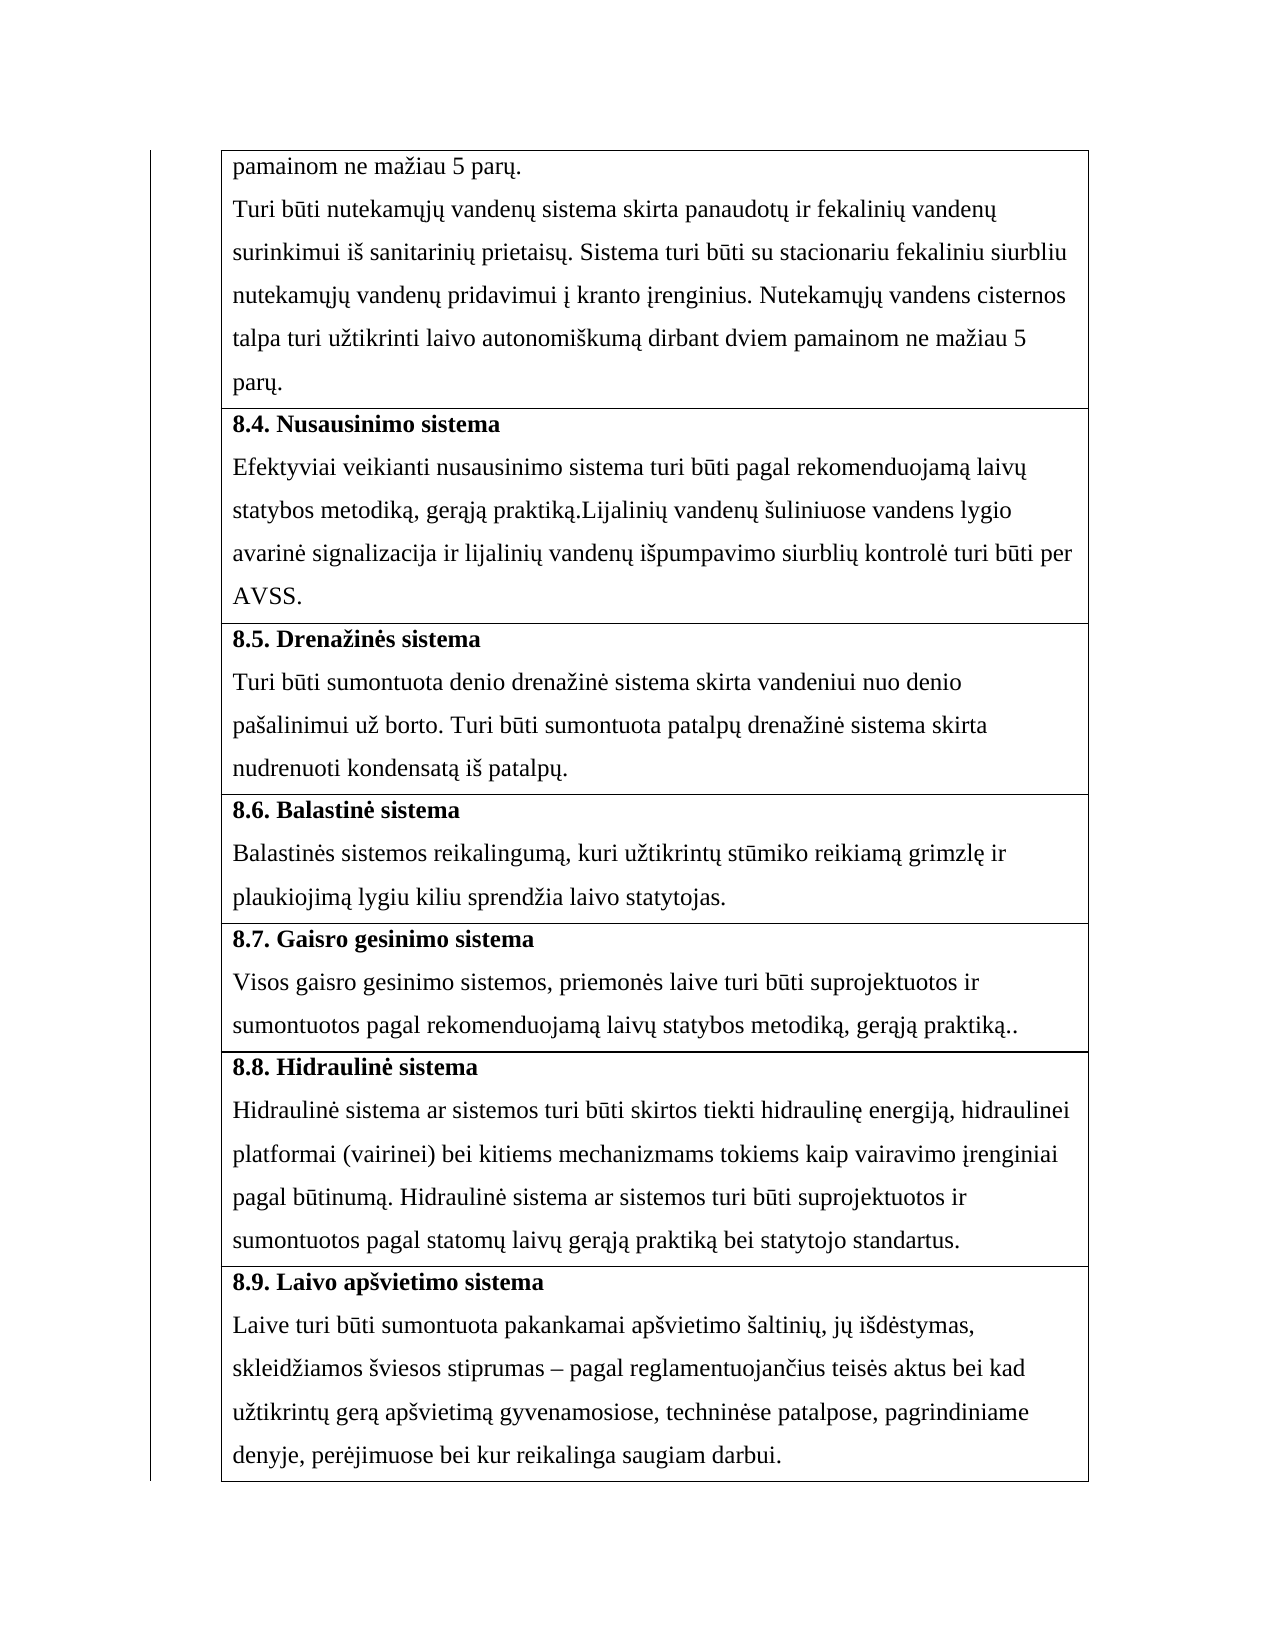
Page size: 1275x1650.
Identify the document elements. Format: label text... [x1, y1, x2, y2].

table_cell 8.6. Balastinė sistema Balastinės sistemos reikalingumą, kuri užtikrintų stūmiko reikiamą grimzlę ir plaukiojimą lygiu kiliu sprendžia laivo statytojas. [222, 795, 1088, 923]
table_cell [222, 151, 1088, 408]
table_cell 8.9. Laivo apšvietimo sistema Laive turi būti sumontuota pakankamai apšvietimo šaltinių, jų išdėstymas, skleidžiamos šviesos stiprumas – pagal reglamentuojančius teisės aktus bei kad užtikrintų gerą apšvietimą gyvenamosiose, techninėse patalpose, pagrindiniame denyje, perėjimuose bei kur reikalinga saugiam darbui. [222, 1267, 1088, 1481]
table_cell 8.5. Drenažinės sistema Turi būti sumontuota denio drenažinė sistema skirta vandeniui nuo denio pašalinimui už borto. Turi būti sumontuota patalpų drenažinė sistema skirta nudrenuoti kondensatą iš patalpų. [222, 624, 1088, 794]
table_cell 8.8. Hidraulinė sistema Hidraulinė sistema ar sistemos turi būti skirtos tiekti hidraulinę energiją, hidraulinei platformai (vairinei) bei kitiems mechanizmams tokiems kaip vairavimo įrenginiai pagal būtinumą. Hidraulinė sistema ar sistemos turi būti suprojektuotos ir sumontuotos pagal statomų laivų gerąją praktiką bei statytojo standartus. [222, 1053, 1088, 1266]
table_cell 8.4. Nusausinimo sistema Efektyviai veikianti nusausinimo sistema turi būti pagal rekomenduojamą laivų statybos metodiką, gerąją praktiką.Lijalinių vandenų šuliniuose vandens lygio avarinė signalizacija ir lijalinių vandenų išpumpavimo siurblių kontrolė turi būti per AVSS. [222, 409, 1088, 623]
table_cell 8.7. Gaisro gesinimo sistema Visos gaisro gesinimo sistemos, priemonės laive turi būti suprojektuotos ir sumontuotos pagal rekomenduojamą laivų statybos metodiką, gerąją praktiką.. [222, 924, 1088, 1051]
